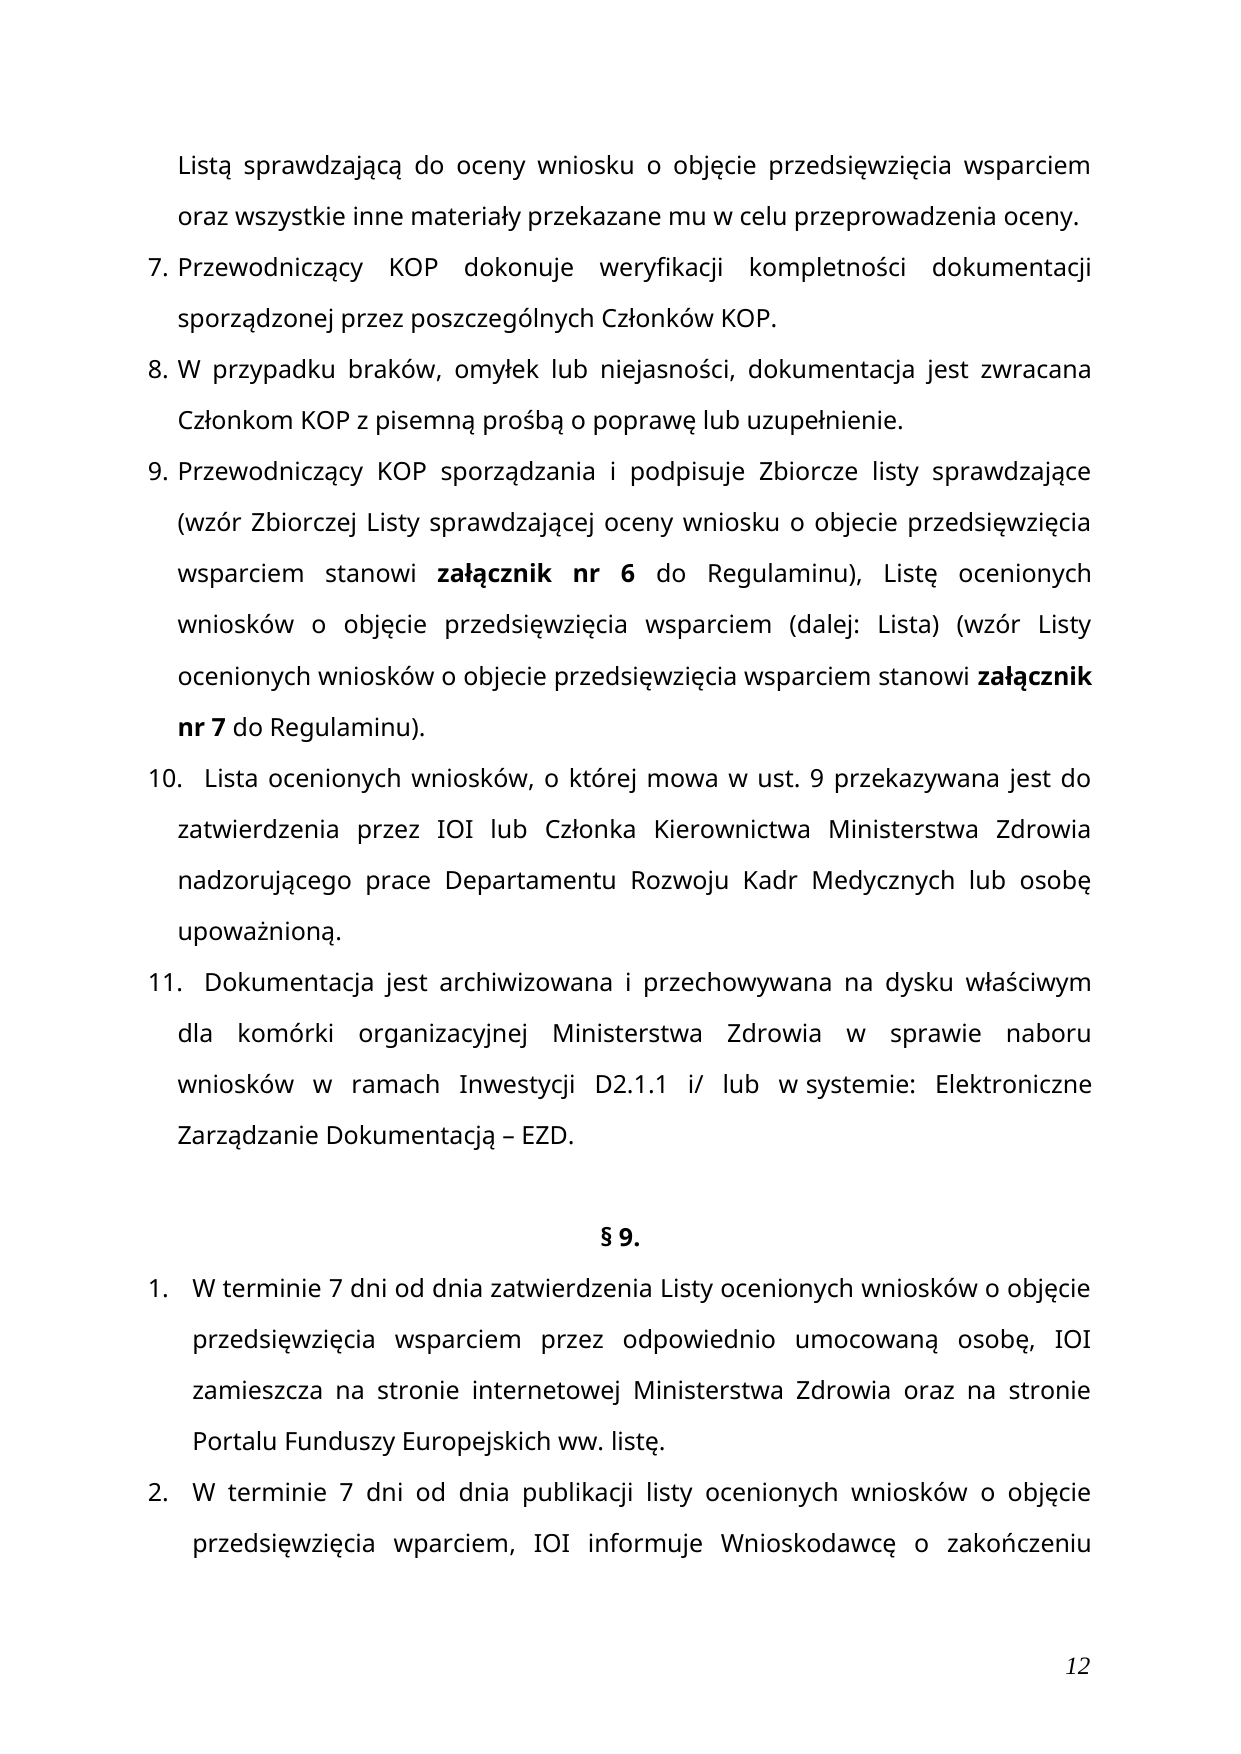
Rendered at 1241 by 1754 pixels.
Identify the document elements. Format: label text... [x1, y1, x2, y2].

list Lista ocenionych wniosków, o której mowa w ust. 9 przekazywana jest do zatwierdzenia przez IOI lub Członka Kierownictwa Ministerstwa Zdrowia nadzorującego prace Departamentu Rozwoju Kadr Medycznych lub osobę upoważnioną. [148, 760, 1092, 947]
list Przewodniczący KOP dokonuje weryfikacji kompletności dokumentacji sporządzonej przez poszczególnych Członków KOP. [148, 250, 1092, 335]
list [148, 148, 1092, 233]
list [148, 1475, 1092, 1560]
list W przypadku braków, omyłek lub niejasności, dokumentacja jest zwracana Członkom KOP z pisemną prośbą o poprawę lub uzupełnienie. [148, 352, 1092, 437]
list Dokumentacja jest archiwizowana i przechowywana na dysku właściwym dla komórki organizacyjnej Ministerstwa Zdrowia w sprawie naboru wniosków w ramach Inwestycji D2.1.1 i/ lub w systemie: Elektroniczne Zarządzanie Dokumentacją – EZD. [148, 964, 1092, 1152]
text § 9. [148, 1219, 1092, 1254]
list W terminie 7 dni od dnia zatwierdzenia Listy ocenionych wniosków o objęcie przedsięwzięcia wsparciem przez odpowiednio umocowaną osobę, IOI zamieszcza na stronie internetowej Ministerstwa Zdrowia oraz na stronie Portalu Funduszy Europejskich ww. listę. [148, 1271, 1092, 1458]
list Przewodniczący KOP sporządzania i podpisuje Zbiorcze listy sprawdzające (wzór Zbiorczej Listy sprawdzającej oceny wniosku o objecie przedsięwzięcia wsparciem stanowi załącznik nr 6 do Regulaminu), Listę ocenionych wniosków o objęcie przedsięwzięcia wsparciem (dalej: Lista) (wzór Listy ocenionych wniosków o objecie przedsięwzięcia wsparciem stanowi załącznik nr 7 do Regulaminu). [148, 454, 1092, 743]
